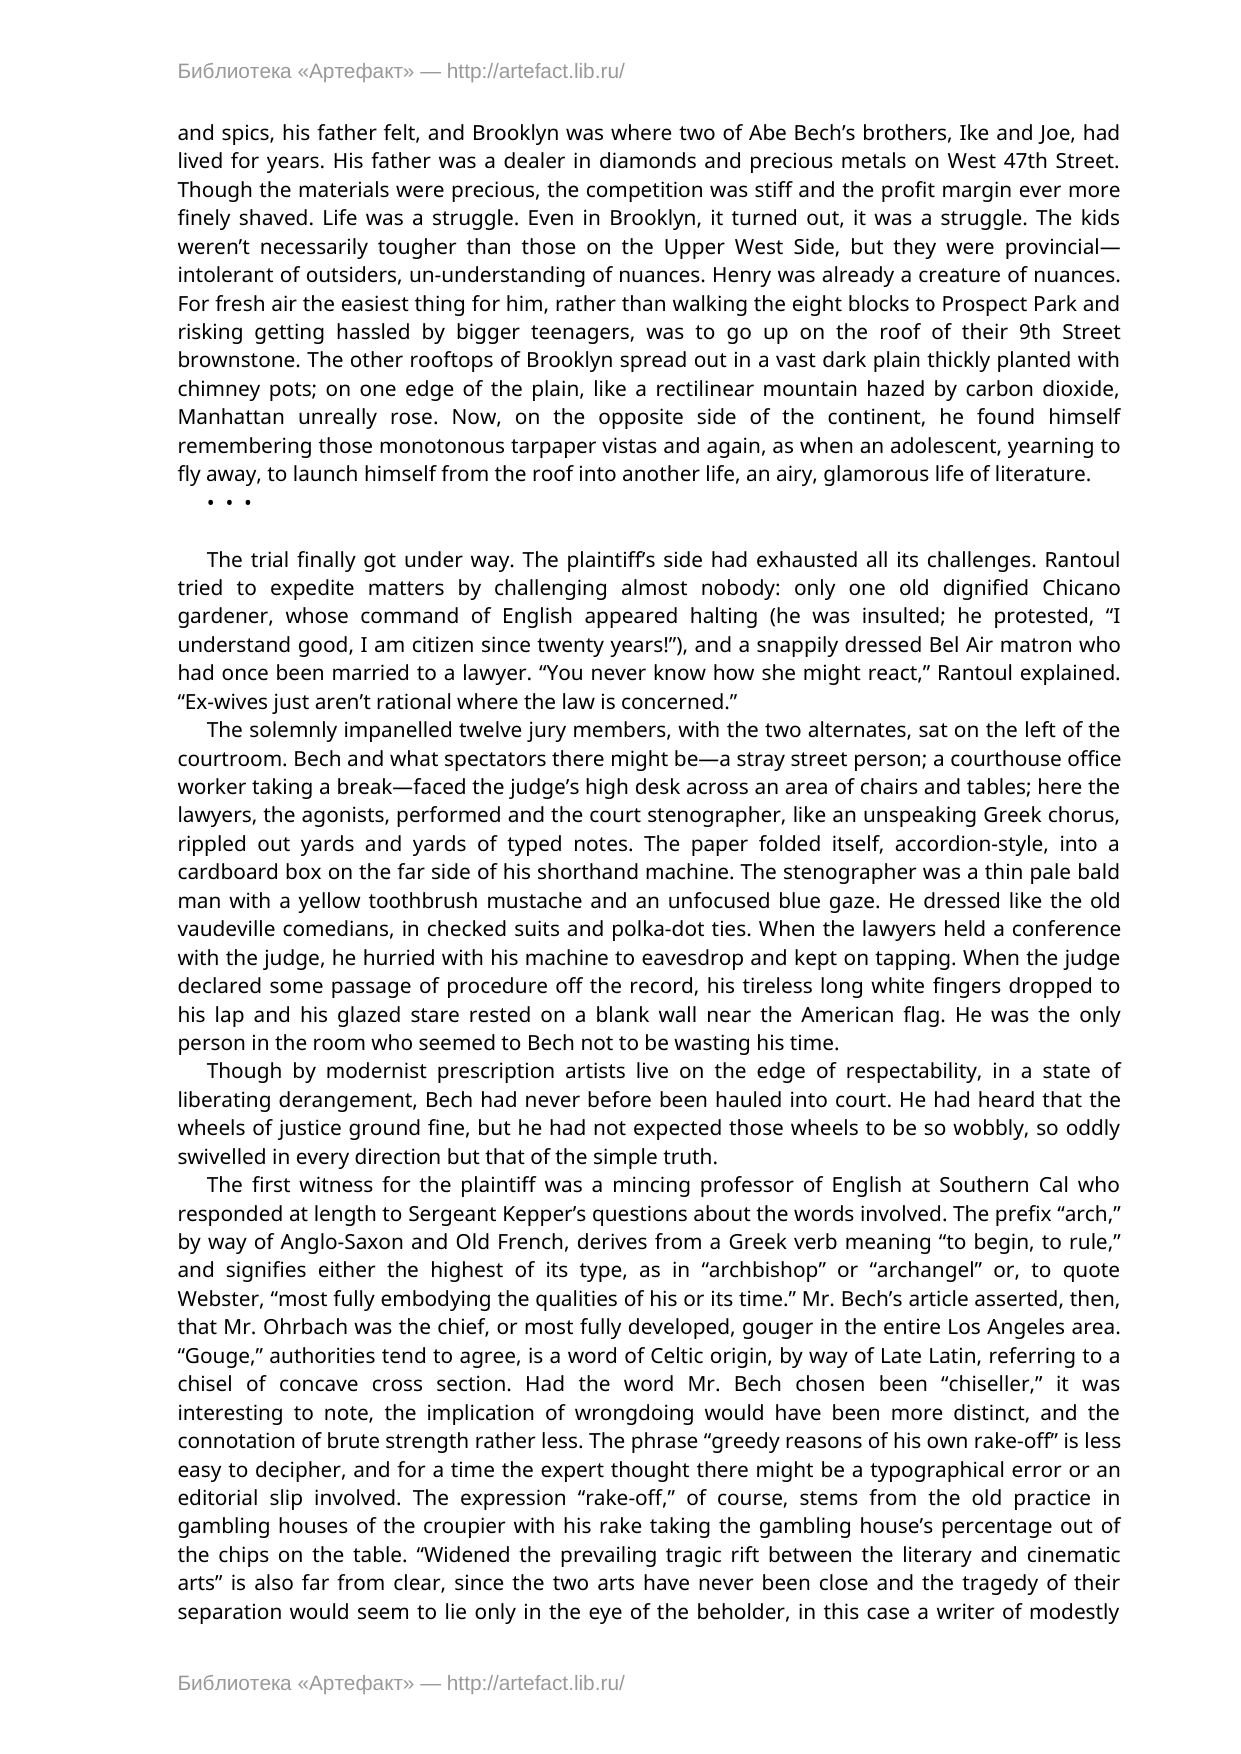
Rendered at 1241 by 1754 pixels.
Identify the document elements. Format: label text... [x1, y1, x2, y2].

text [177, 1170, 1122, 1625]
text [177, 118, 1122, 488]
text • • • [177, 488, 1122, 516]
text The trial finally got under way. The plaintiff’s side had exhausted all its challenges. Rantoul tried to expedite matters by challenging almost nobody: only one old dignified Chicano gardener, whose command of English appeared halting (he was insulted; he protested, “I understand good, I am citizen since twenty years!”), and a snappily dressed Bel Air matron who had once been married to a lawyer. “You never know how she might react,” Rantoul explained. “Ex-wives just aren’t rational where the law is concerned.” [177, 545, 1122, 715]
text Though by modernist prescription artists live on the edge of respectability, in a state of liberating derangement, Bech had never before been hauled into court. He had heard that the wheels of justice ground fine, but he had not expected those wheels to be so wobbly, so oddly swivelled in every direction but that of the simple truth. [177, 1057, 1122, 1170]
text The solemnly impanelled twelve jury members, with the two alternates, sat on the left of the courtroom. Bech and what spectators there might be—a stray street person; a courthouse office worker taking a break—faced the judge’s high desk across an area of chairs and tables; here the lawyers, the agonists, performed and the court stenographer, like an unspeaking Greek chorus, rippled out yards and yards of typed notes. The paper folded itself, accordion-style, into a cardboard box on the far side of his shorthand machine. The stenographer was a thin pale bald man with a yellow toothbrush mustache and an unfocused blue gaze. He dressed like the old vaudeville comedians, in checked suits and polka-dot ties. When the lawyers held a conference with the judge, he hurried with his machine to eavesdrop and kept on tapping. When the judge declared some passage of procedure off the record, his tireless long white fingers dropped to his lap and his glazed stare rested on a blank wall near the American flag. He was the only person in the room who seemed to Bech not to be wasting his time. [177, 715, 1122, 1057]
